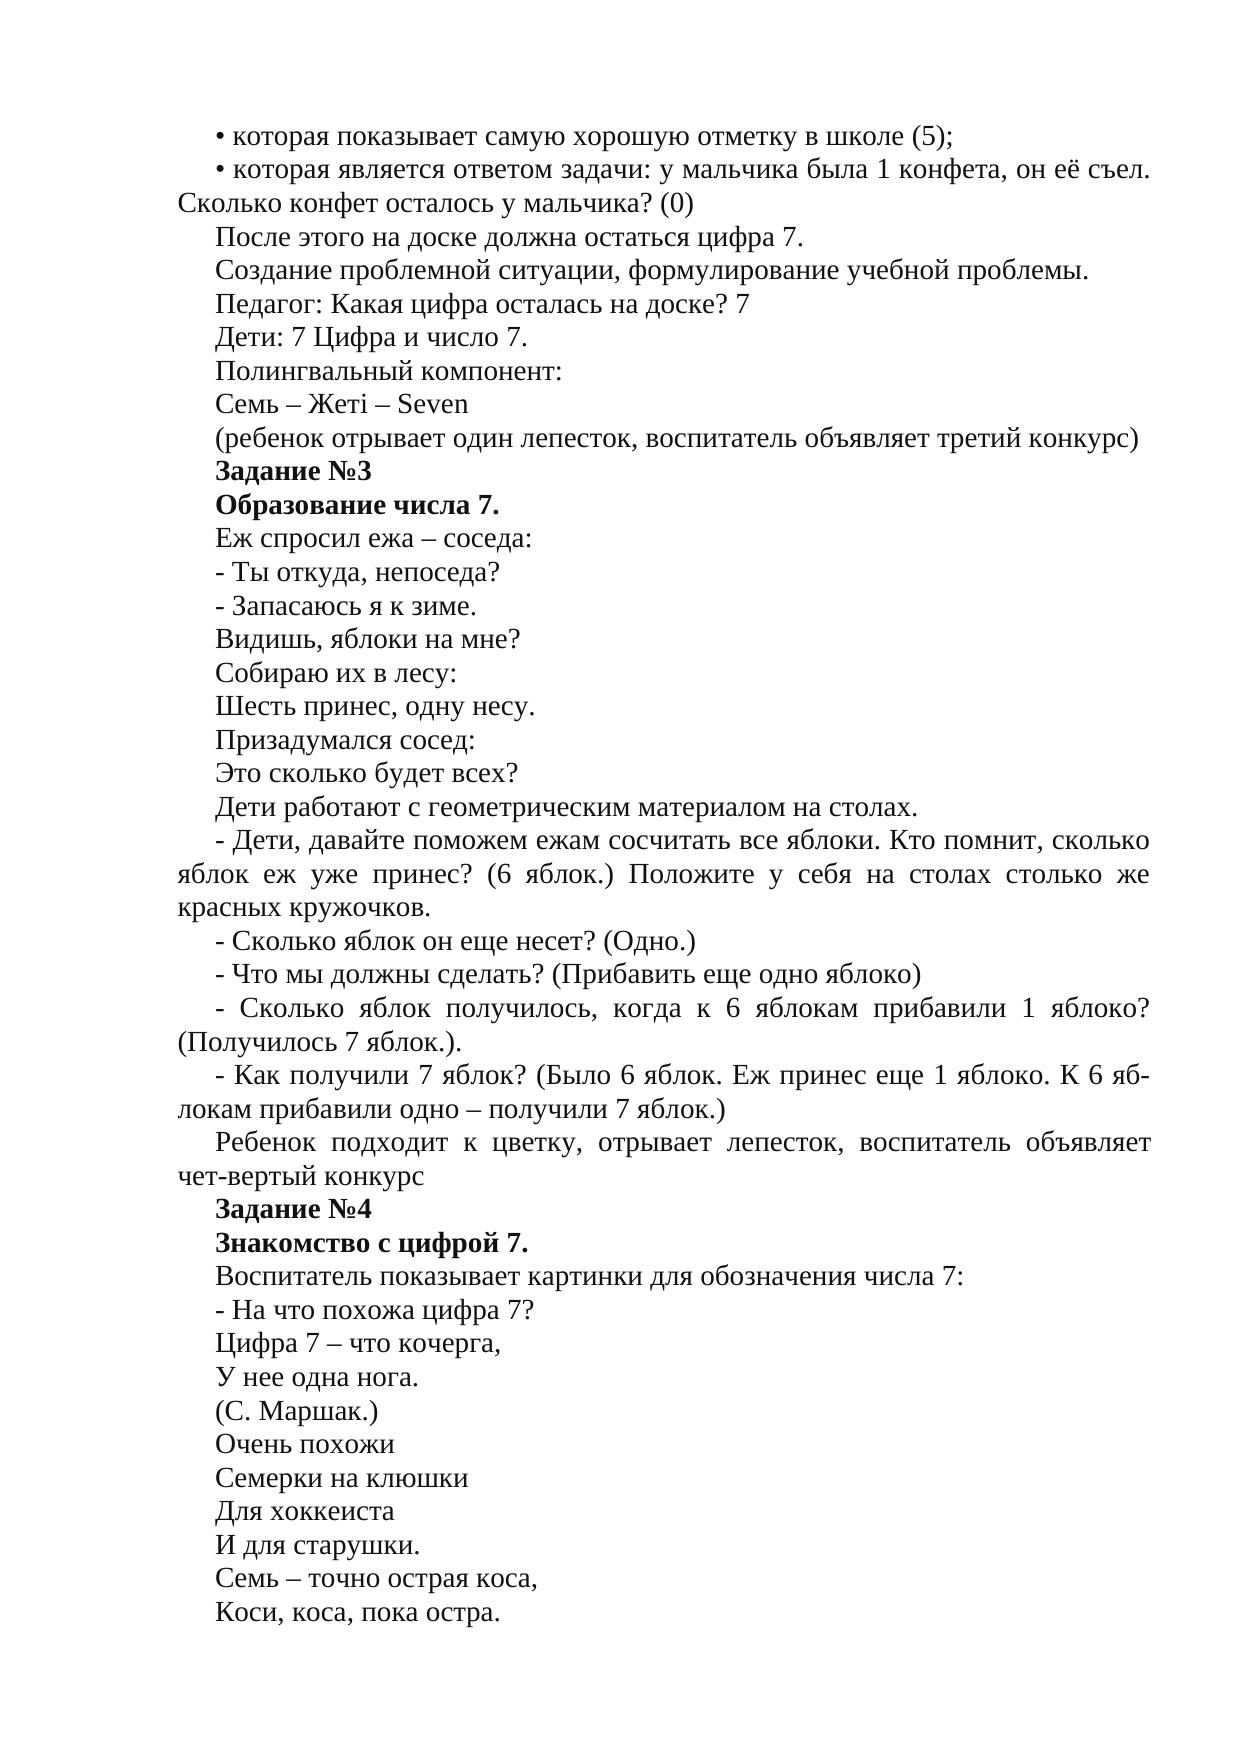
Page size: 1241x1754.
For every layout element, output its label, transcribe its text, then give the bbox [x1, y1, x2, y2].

text (С. Маршак.) [177, 1393, 1152, 1426]
text - Сколько яблок он еще несет? (Одно.) [177, 923, 1152, 957]
text Задание №4 [177, 1191, 1152, 1225]
text • которая показывает самую хорошую отметку в школе (5); [177, 118, 1152, 152]
text Шесть принес, одну несу. [177, 688, 1152, 722]
text (ребенок отрывает один лепесток, воспитатель объявляет третий конкурс) [177, 420, 1152, 453]
text Еж спросил ежа – соседа: [177, 521, 1152, 554]
text Для хоккеиста [177, 1493, 1152, 1527]
text Воспитатель показывает картинки для обозначения числа 7: [177, 1258, 1152, 1292]
text Знакомство с цифрой 7. [177, 1225, 1152, 1258]
text - Ты откуда, непоседа? [177, 554, 1152, 588]
text Видишь, яблоки на мне? [177, 621, 1152, 655]
text - Сколько яблок получилось, когда к 6 яблокам прибавили 1 яблоко? (Получилось 7 яблок.). [177, 990, 1152, 1057]
text Образование числа 7. [177, 487, 1152, 521]
text Семь – точно острая коса, [177, 1560, 1152, 1594]
text Призадумался сосед: [177, 722, 1152, 755]
text Дети: 7 Цифра и число 7. [177, 319, 1152, 353]
text Очень похожи [177, 1426, 1152, 1460]
text - На что похожа цифра 7? [177, 1292, 1152, 1326]
text - Как получили 7 яблок? (Было 6 яблок. Еж принес еще 1 яблоко. К 6 яб-локам прибавили одно – получили 7 яблок.) [177, 1057, 1152, 1124]
text После этого на доске должна остаться цифра 7. [177, 219, 1152, 252]
text Полингвальный компонент: [177, 353, 1152, 386]
text Семерки на клюшки [177, 1460, 1152, 1493]
text - Дети, давайте поможем ежам сосчитать все яблоки. Кто помнит, сколько яблок еж уже принес? (6 яблок.) Положите у себя на столах столько же красных кружочков. [177, 822, 1152, 923]
text Коси, коса, пока остра. [177, 1594, 1152, 1627]
text Ребенок подходит к цветку, отрывает лепесток, воспитатель объявляет чет-вертый конкурс [177, 1124, 1152, 1191]
text - Запасаюсь я к зиме. [177, 588, 1152, 621]
text Дети работают с геометрическим материалом на столах. [177, 789, 1152, 822]
text У нее одна нога. [177, 1359, 1152, 1393]
text - Что мы должны сделать? (Прибавить еще одно яблоко) [177, 957, 1152, 990]
text Педагог: Какая цифра осталась на доске? 7 [177, 286, 1152, 319]
text Цифра 7 – что кочерга, [177, 1326, 1152, 1359]
text Задание №3 [177, 453, 1152, 487]
text И для старушки. [177, 1527, 1152, 1560]
text Собираю их в лесу: [177, 655, 1152, 688]
text Семь – Жеті – Seven [177, 386, 1152, 420]
text • которая является ответом задачи: у мальчика была 1 конфета, он её съел. Сколько конфет осталось у мальчика? (0) [177, 152, 1152, 219]
text Создание проблемной ситуации, формулирование учебной проблемы. [177, 252, 1152, 286]
text Это сколько будет всех? [177, 755, 1152, 789]
